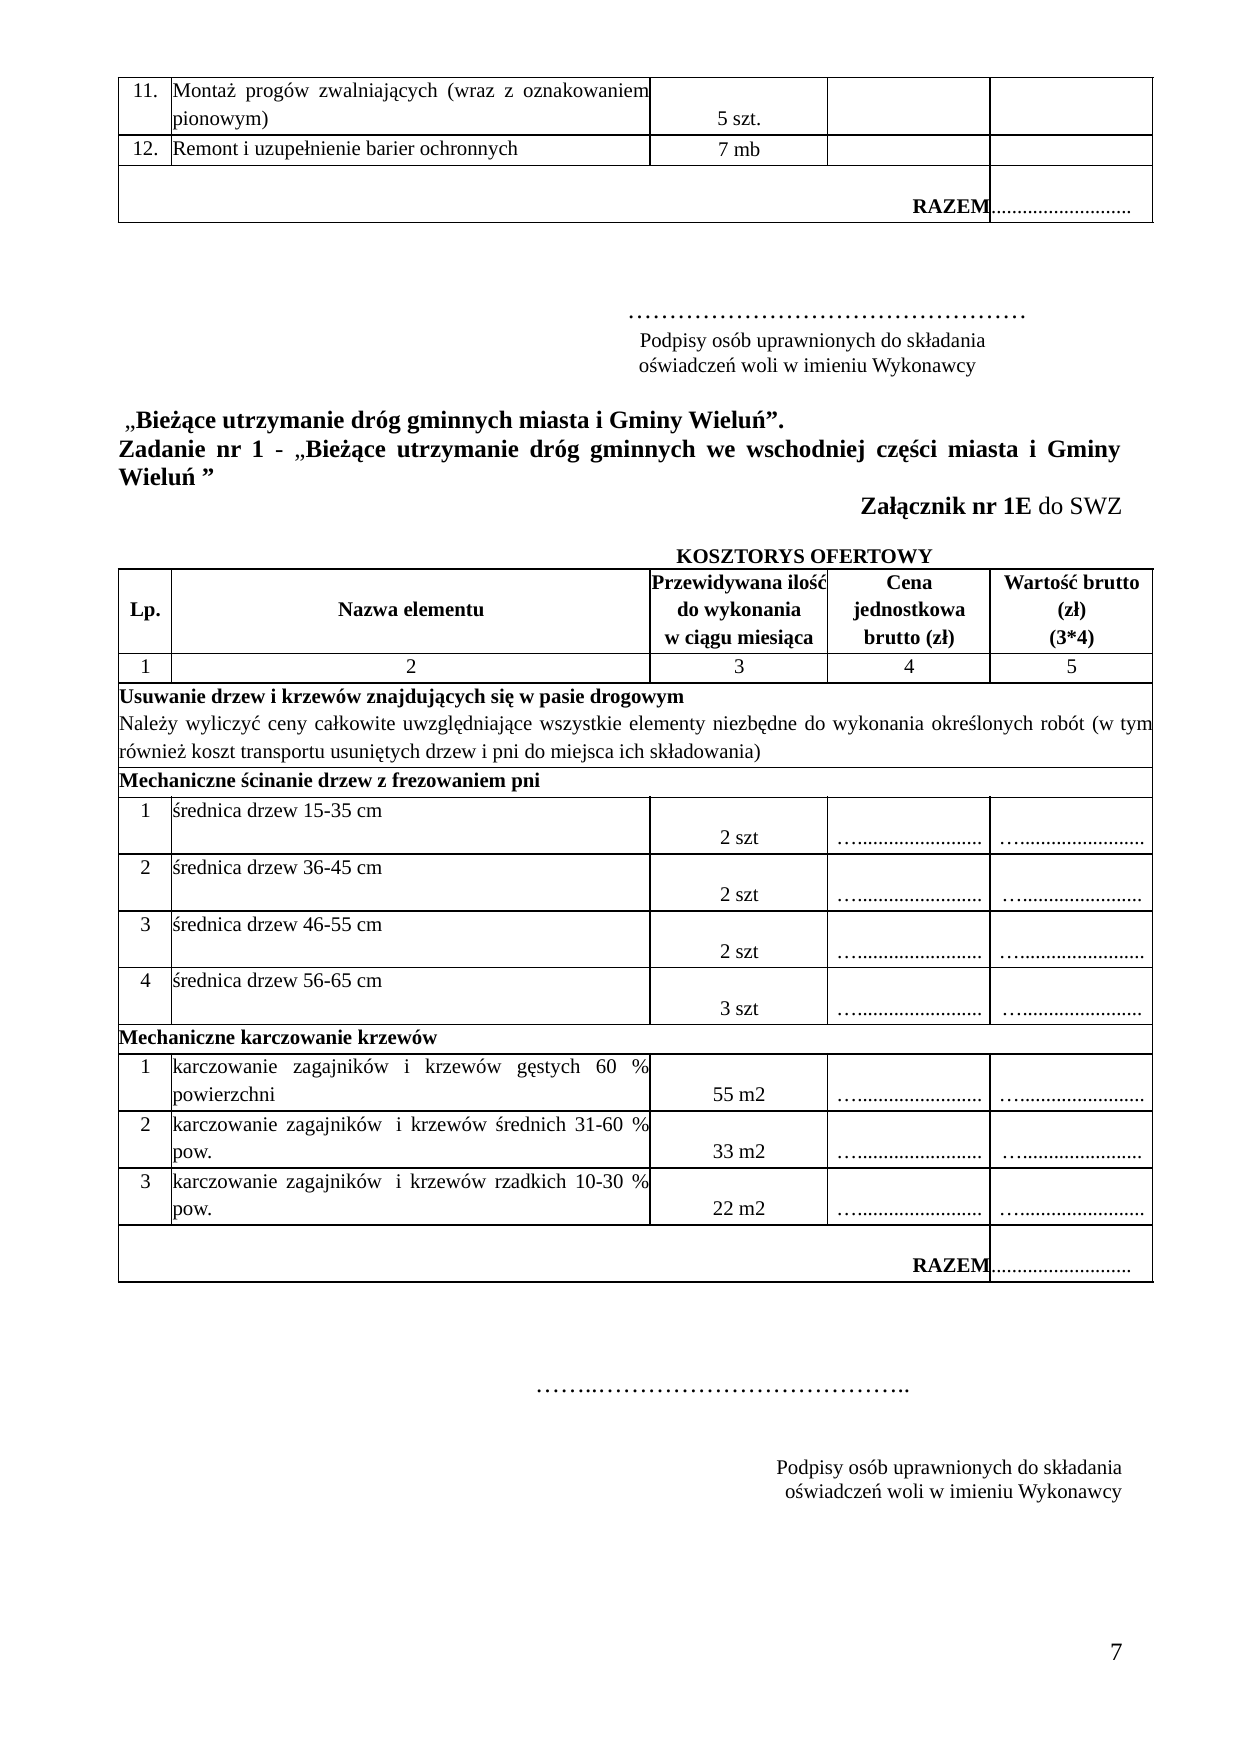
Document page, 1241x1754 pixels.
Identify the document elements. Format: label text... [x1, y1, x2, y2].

text oświadczeń woli w imieniu Wykonawcy [118, 353, 1122, 377]
table_cell 2 [119, 855, 171, 910]
table_cell 7 mb [651, 136, 827, 164]
text ………………………………………… Podpisy osób uprawnionych do składania [118, 295, 1122, 353]
table_cell średnica drzew 36-45 cm [172, 855, 649, 910]
table_cell ........................... [991, 1226, 1152, 1281]
table_cell 5 szt. [651, 78, 827, 134]
table_cell 11. [119, 78, 171, 134]
table_cell 2 [119, 1112, 171, 1167]
table_cell karczowanie zagajników i krzewów gęstych 60 % powierzchni [172, 1055, 649, 1110]
table_cell karczowanie zagajników i krzewów rzadkich 10-30 % pow. [172, 1169, 649, 1224]
table_header Przewidywana ilość do wykonania w ciągu miesiąca [651, 570, 827, 653]
table_cell RAZEM [119, 166, 989, 222]
table_cell Mechaniczne ścinanie drzew z frezowaniem pni [119, 768, 1152, 796]
table_cell …........................ [828, 855, 989, 910]
table_cell ........................... [991, 166, 1152, 222]
table_cell średnica drzew 15-35 cm [172, 798, 649, 853]
table_cell Usuwanie drzew i krzewów znajdujących się w pasie drogowym Należy wyliczyć ceny całkowite uwzględniające wszystkie elementy niezbędne do wykonania określonych robót (w tym również koszt transportu usuniętych drzew i pni do miejsca ich składowania) [119, 684, 1152, 767]
table_cell 33 m2 [651, 1112, 827, 1167]
table_cell …....................... [991, 968, 1152, 1023]
table_header Cena jednostkowa brutto (zł) [828, 570, 989, 653]
table_header Wartość brutto (zł) (3*4) [991, 570, 1152, 653]
table_cell 3 [119, 1169, 171, 1224]
text ……..……………………………….. [118, 1369, 1122, 1398]
table_cell 3 szt [651, 968, 827, 1023]
table_cell …........................ [828, 968, 989, 1023]
table_header Nazwa elementu [172, 570, 649, 653]
table_cell …........................ [828, 1112, 989, 1167]
text Załącznik nr 1E do SWZ [118, 491, 1122, 520]
table_cell 1 [119, 1055, 171, 1110]
table_cell [828, 78, 989, 134]
text „Bieżące utrzymanie dróg gminnych miasta i Gminy Wieluń”. [118, 405, 1122, 434]
table_cell …........................ [991, 1055, 1152, 1110]
table_cell …........................ [991, 912, 1152, 967]
table_cell 12. [119, 136, 171, 164]
table_cell 4 [119, 968, 171, 1023]
table_cell …........................ [828, 1169, 989, 1224]
table_cell 2 szt [651, 798, 827, 853]
table_cell 2 szt [651, 912, 827, 967]
table_cell …........................ [991, 798, 1152, 853]
table_cell …........................ [828, 798, 989, 853]
table_cell …....................... [991, 1112, 1152, 1167]
table_cell RAZEM [119, 1226, 989, 1281]
table_cell [828, 136, 989, 164]
table_cell 5 [991, 654, 1152, 682]
table_cell 4 [828, 654, 989, 682]
table_cell 1 [119, 798, 171, 853]
table_cell Remont i uzupełnienie barier ochronnych [172, 136, 649, 164]
table_cell 3 [119, 912, 171, 967]
text oświadczeń woli w imieniu Wykonawcy [118, 1479, 1122, 1503]
table_cell …....................... [991, 855, 1152, 910]
table_cell 22 m2 [651, 1169, 827, 1224]
table_cell 2 szt [651, 855, 827, 910]
table_cell 2 [172, 654, 649, 682]
table_cell …........................ [991, 1169, 1152, 1224]
table_cell 55 m2 [651, 1055, 827, 1110]
table_cell [991, 78, 1152, 134]
table_cell średnica drzew 56-65 cm [172, 968, 649, 1023]
text Zadanie nr 1 - „Bieżące utrzymanie dróg gminnych we wschodniej części miasta i Gminy Wieluń ” [118, 434, 1122, 491]
table_cell Mechaniczne karczowanie krzewów [119, 1025, 1152, 1053]
table_cell średnica drzew 46-55 cm [172, 912, 649, 967]
table_cell …........................ [828, 912, 989, 967]
table_header Lp. [119, 570, 171, 653]
table_cell Montaż progów zwalniających (wraz z oznakowaniem pionowym) [172, 78, 649, 134]
text KOSZTORYS OFERTOWY [118, 544, 1122, 568]
table_cell [991, 136, 1152, 164]
table_cell …........................ [828, 1055, 989, 1110]
table_cell 1 [119, 654, 171, 682]
text Podpisy osób uprawnionych do składania [118, 1455, 1122, 1479]
table_cell 3 [651, 654, 827, 682]
table_cell karczowanie zagajników i krzewów średnich 31-60 % pow. [172, 1112, 649, 1167]
